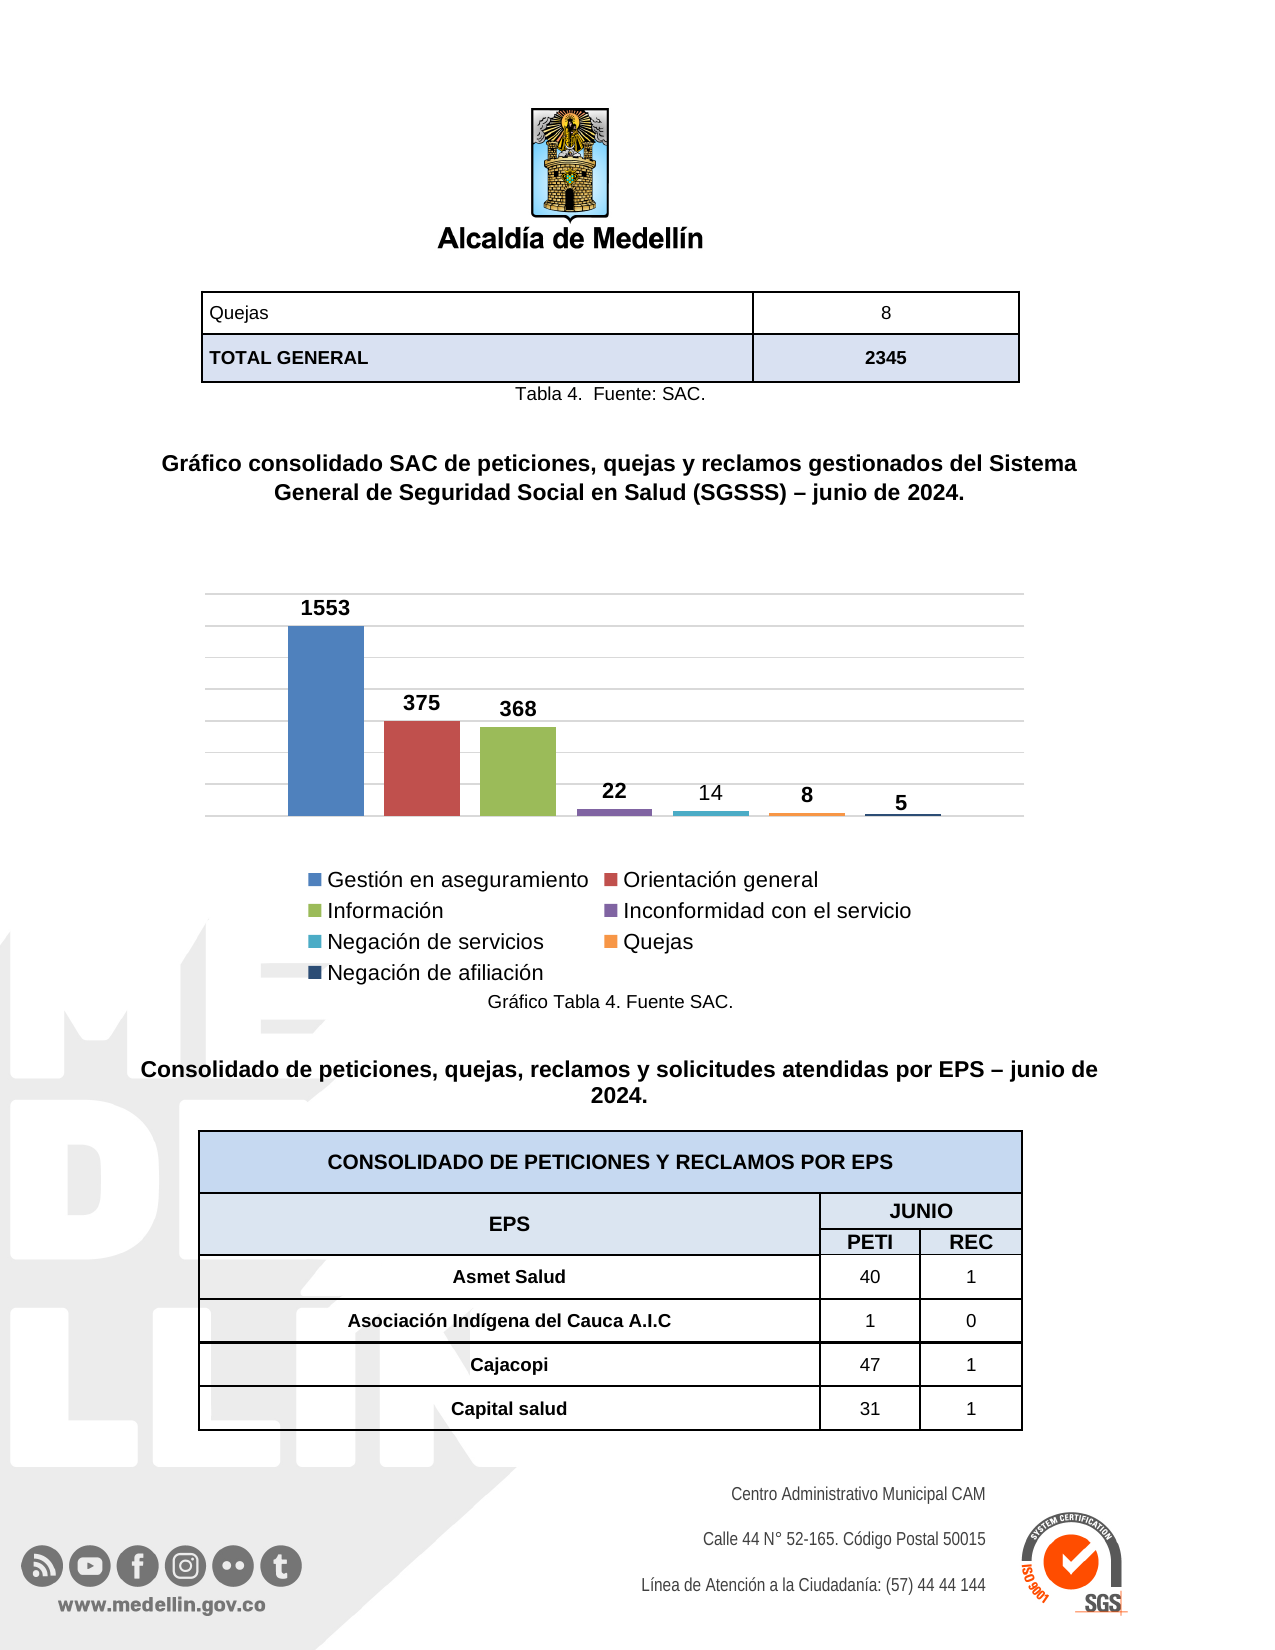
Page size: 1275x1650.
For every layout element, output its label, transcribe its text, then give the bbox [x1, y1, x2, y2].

table_cell REC [921, 1230, 1021, 1254]
table_cell 1 [921, 1255, 1021, 1298]
table_cell Asociación Indígena del Cauca A.I.C [200, 1300, 819, 1341]
text Gráfico consolidado SAC de peticiones, quejas y reclamos gestionados del Sistema General de Seguridad Social en Salud (SGSSS) – junio de 2024. [133, 450, 1106, 505]
table_cell 47 [821, 1344, 919, 1385]
table_cell TOTAL GENERAL [203, 335, 752, 381]
table_cell 8 [754, 293, 1018, 333]
table_cell 1 [921, 1344, 1021, 1385]
picture [0, 0, 1217, 1650]
table_cell Asmet Salud [200, 1256, 819, 1298]
table_cell 2345 [754, 335, 1018, 381]
list Tabla 4. Fuente: SAC. [133, 383, 1088, 405]
table_cell EPS [200, 1194, 819, 1254]
table_cell 1 [821, 1300, 919, 1341]
table_cell PETI [821, 1230, 919, 1254]
table_cell JUNIO [821, 1194, 1021, 1228]
table_cell 31 [821, 1387, 919, 1429]
text Gráfico Tabla 4. Fuente SAC. [133, 991, 1088, 1012]
table_cell Capital salud [200, 1387, 819, 1429]
table_cell 1 [921, 1387, 1021, 1429]
table_header CONSOLIDADO DE PETICIONES Y RECLAMOS POR EPS [200, 1132, 1021, 1192]
table_cell Cajacopi [200, 1344, 819, 1385]
table_cell 0 [921, 1300, 1021, 1341]
table_cell Quejas [203, 293, 752, 333]
table_cell 40 [821, 1255, 919, 1298]
text Consolidado de peticiones, quejas, reclamos y solicitudes atendidas por EPS – junio de 2024. [133, 1056, 1106, 1108]
